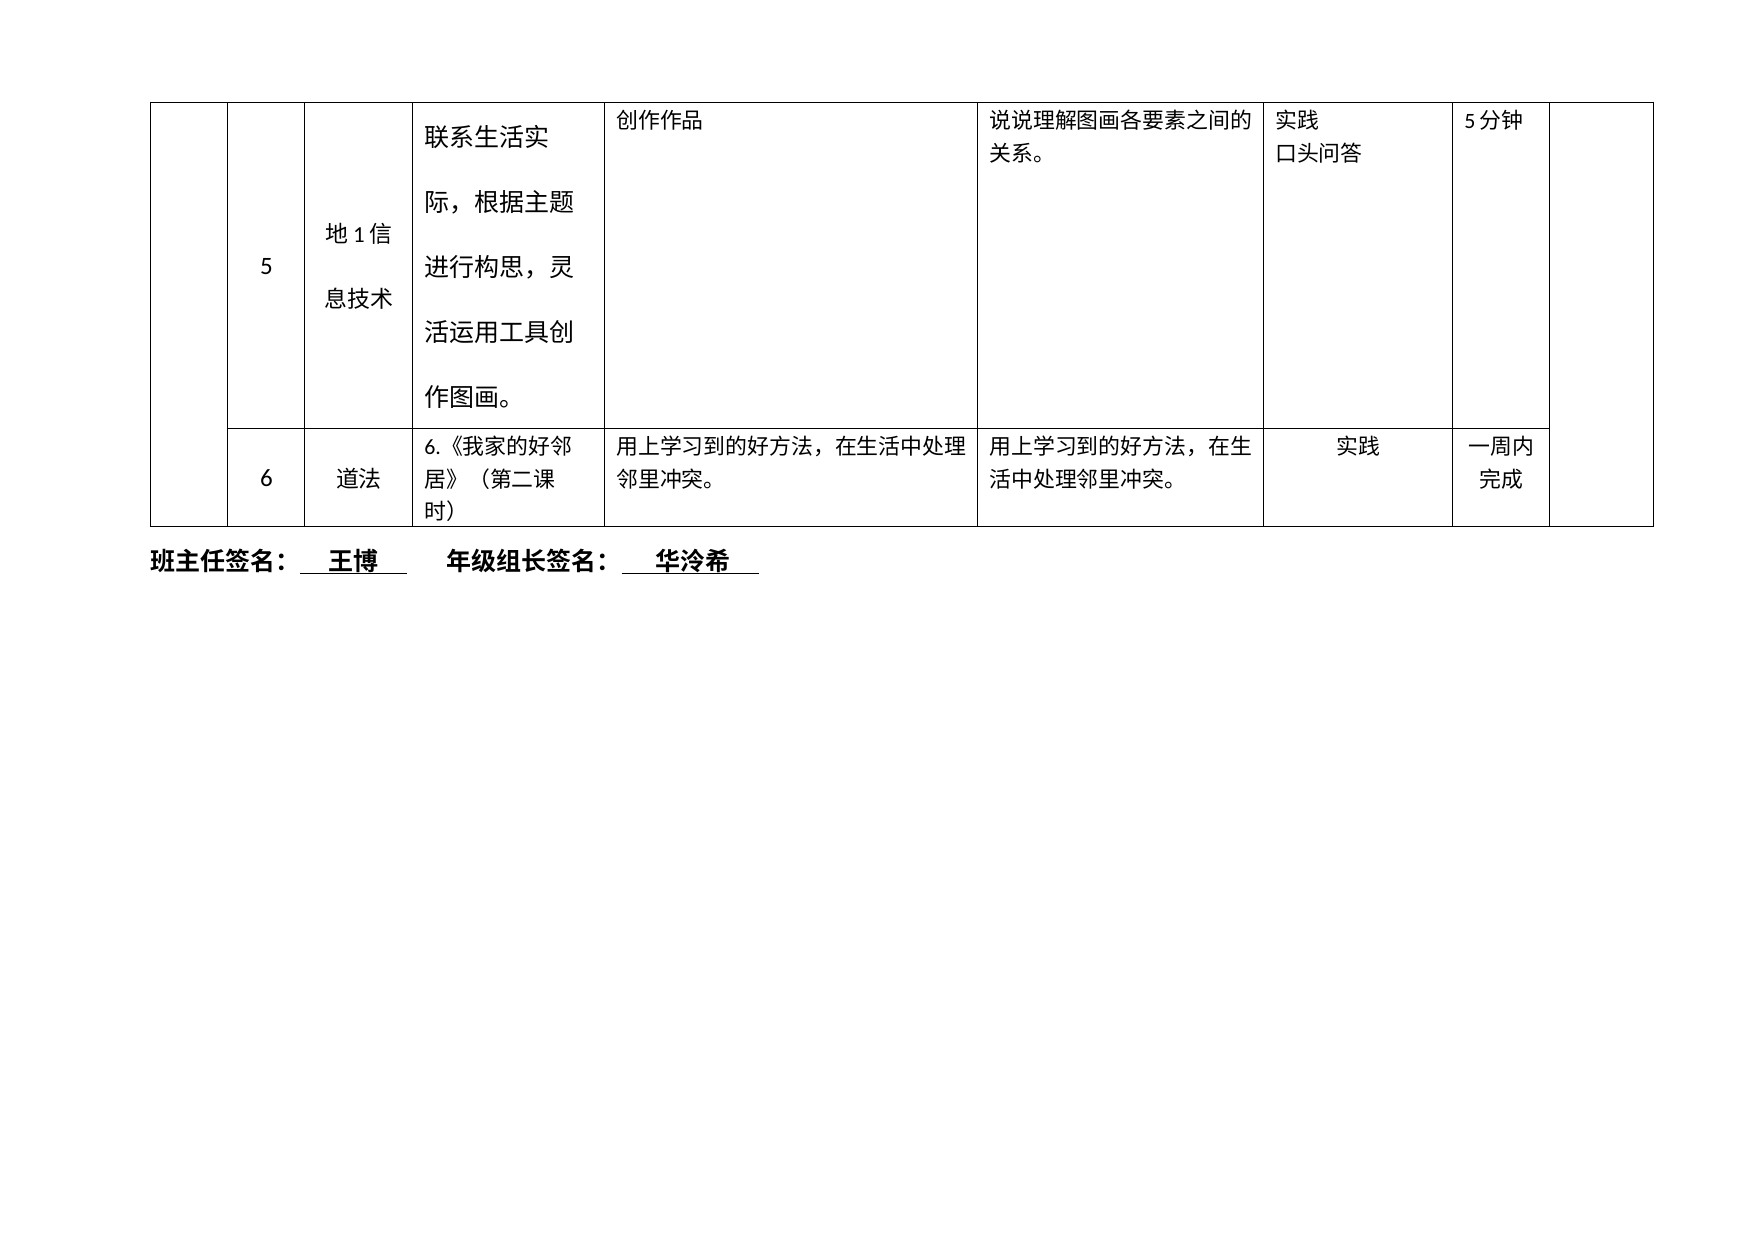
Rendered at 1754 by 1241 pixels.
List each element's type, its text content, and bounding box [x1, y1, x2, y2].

table_cell 实践 口头问答 [1264, 103, 1452, 428]
table_cell 用上学习到的好方法，在生活中处理邻里冲突。 [605, 429, 977, 526]
table_cell 地1信息技术 [305, 103, 412, 428]
table_cell 用上学习到的好方法，在生活中处理邻里冲突。 [978, 429, 1263, 526]
table_cell 5 [228, 103, 304, 428]
table_cell 实践 [1264, 429, 1452, 526]
table_cell 5分钟 [1453, 103, 1549, 428]
text 班主任签名： 王博 年级组长签名： 华泠希 [150, 527, 1604, 592]
table_cell 6 [228, 429, 304, 526]
table_cell 道法 [305, 429, 412, 526]
table_cell 一周内完成 [1453, 429, 1549, 526]
table_cell 联系生活实际，根据主题进行构思，灵活运用工具创作图画。 [413, 103, 604, 428]
table_cell 创作作品 [605, 103, 977, 428]
table_cell 6.《我家的好邻居》（第二课时） [413, 429, 604, 526]
table_cell 说说理解图画各要素之间的关系。 [978, 103, 1263, 428]
